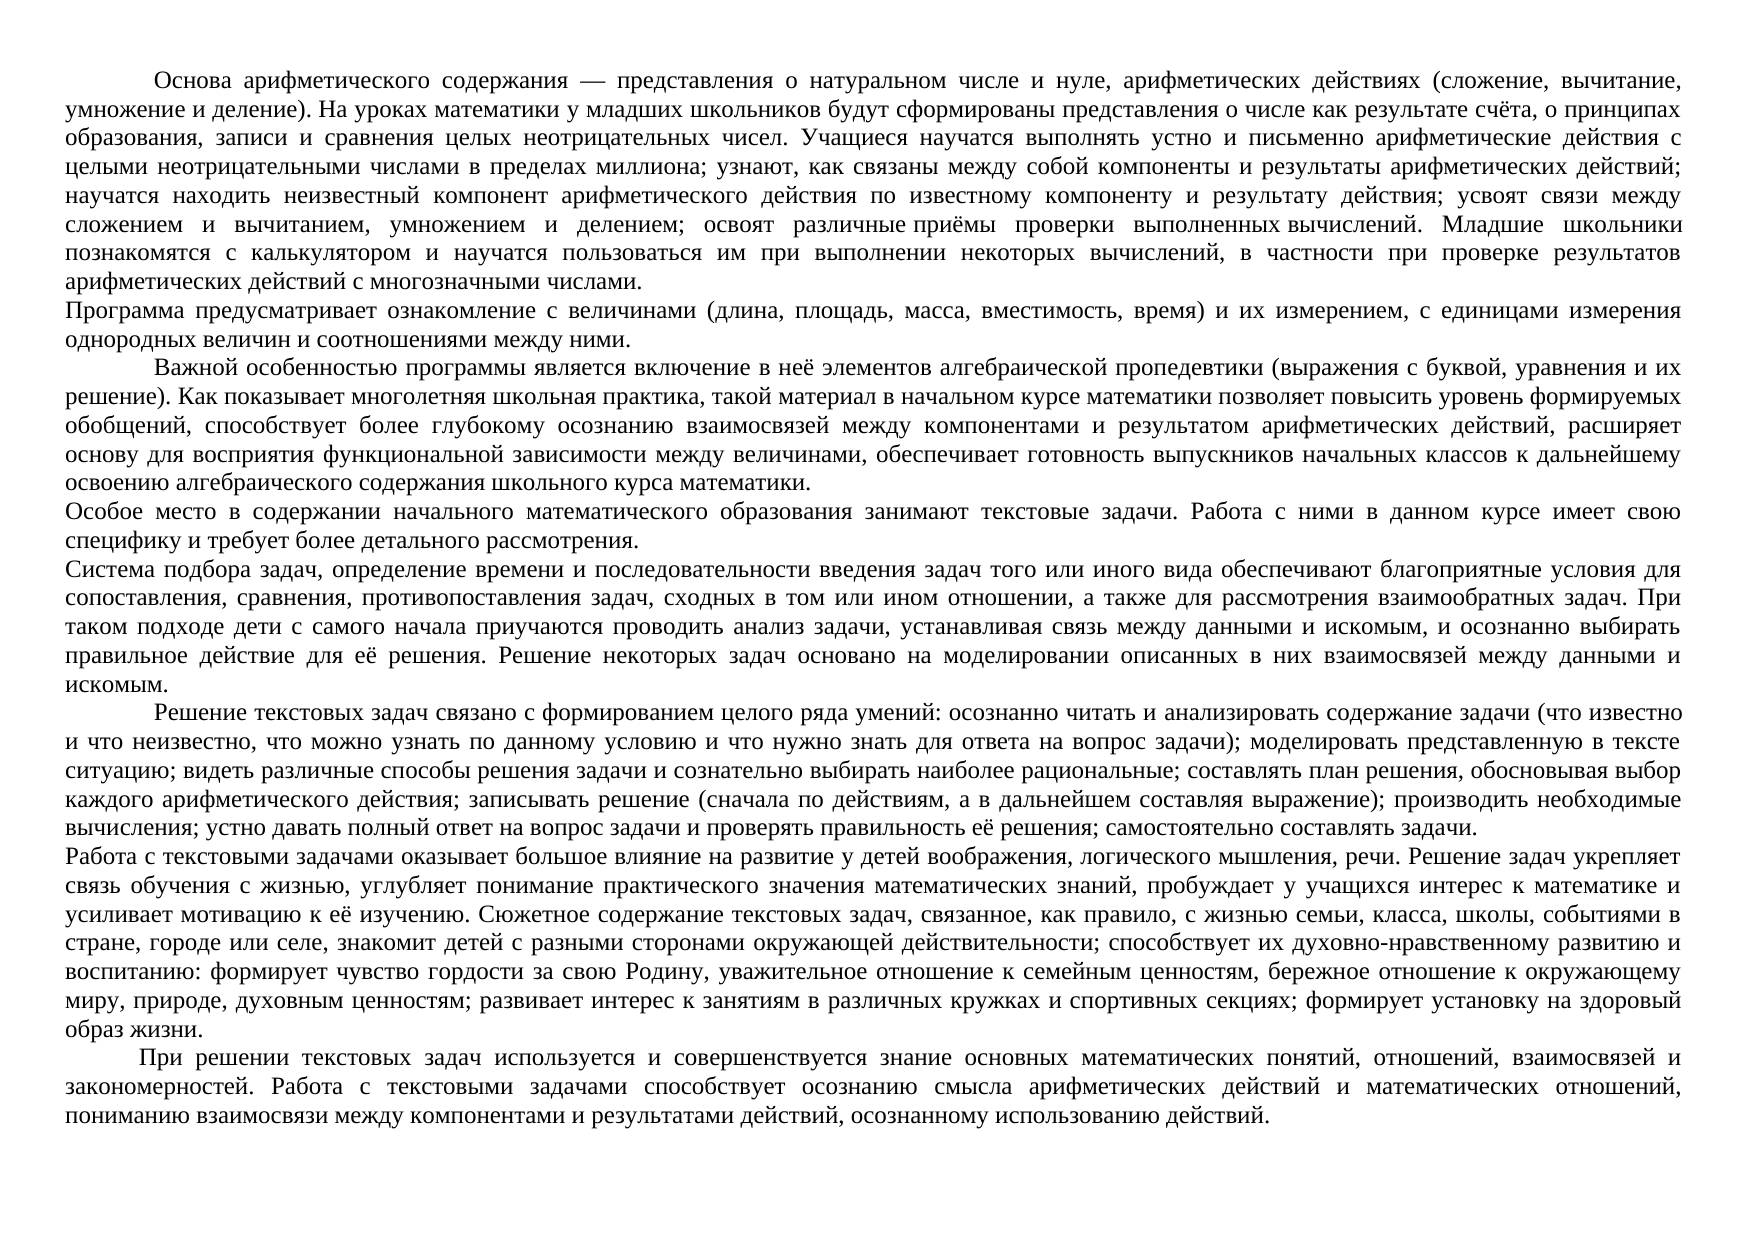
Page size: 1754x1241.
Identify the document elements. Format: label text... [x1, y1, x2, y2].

text При решении текстовых задач используется и совершенствуется знание основных математических понятий, отношений, взаимосвязей и закономерностей. Работа с текстовыми задачами способствует осознанию смысла арифметических действий и математических отношений, пониманию взаимосвязи между компонентами и результатами действий, осознанному использованию действий. [65, 1042, 1683, 1129]
text Особое место в содержании начального математического образования занимают текстовые задачи. Работа с ними в данном курсе имеет свою специфику и требует более детального рассмотрения. [65, 496, 1683, 554]
text Решение текстовых задач связано с формированием целого ряда умений: осознанно читать и анализировать содержание задачи (что известно и что неизвестно, что можно узнать по данному условию и что нужно знать для ответа на вопрос задачи); моделировать представленную в тексте ситуацию; видеть различные способы решения задачи и сознательно выбирать наиболее рациональные; составлять план решения, обосновывая выбор каждого арифметического действия; записывать решение (сначала по действиям, а в дальнейшем составляя выражение); производить необходимые вычисления; устно давать полный ответ на вопрос задачи и проверять правильность её решения; самостоятельно составлять задачи. [65, 697, 1683, 841]
text Основа арифметического содержания — представления о натуральном числе и нуле, арифметических действиях (сложение, вычитание, умножение и деление). На уроках математики у младших школьников будут сформированы представления о числе как результате счёта, о принципах образования, записи и сравнения целых неотрицательных чисел. Учащиеся научатся выполнять устно и письменно арифметические действия с целыми неотрицательными числами в пределах миллиона; узнают, как связаны между собой компоненты и результаты арифметических действий; научатся находить неизвестный компонент арифметического действия по известному компоненту и результату действия; усвоят связи между сложением и вычитанием, умножением и делением; освоят различные приёмы проверки выполненных вычислений. Младшие школьники познакомятся с калькулятором и научатся пользоваться им при выполнении некоторых вычислений, в частности при проверке результатов арифметических действий с многозначными числами. [65, 65, 1683, 295]
text Программа предусматривает ознакомление с величинами (длина, площадь, масса, вместимость, время) и их измерением, с единицами измерения однородных величин и соотношениями между ними. [65, 295, 1683, 352]
text Важной особенностью программы является включение в неё элементов алгебраической пропедевтики (выражения с буквой, уравнения и их решение). Как показывает многолетняя школьная практика, такой материал в начальном курсе математики позволяет повысить уровень формируемых обобщений, способствует более глубокому осознанию взаимосвязей между компонентами и результатом арифметических действий, расширяет основу для восприятия функциональной зависимости между величинами, обеспечивает готовность выпускников начальных классов к дальнейшему освоению алгебраического содержания школьного курса математики. [65, 352, 1683, 496]
text Система подбора задач, определение времени и последовательности введения задач того или иного вида обеспечивают благоприятные условия для сопоставления, сравнения, противопоставления задач, сходных в том или ином отношении, а также для рассмотрения взаимообратных задач. При таком подходе дети с самого начала приучаются проводить анализ задачи, устанавливая связь между данными и искомым, и осознанно выбирать правильное действие для её решения. Решение некоторых задач основано на моделировании описанных в них взаимосвязей между данными и искомым. [65, 554, 1683, 697]
text Работа с текстовыми задачами оказывает большое влияние на развитие у детей воображения, логического мышления, речи. Решение задач укрепляет связь обучения с жизнью, углубляет понимание практического значения математических знаний, пробуждает у учащихся интерес к математике и усиливает мотивацию к её изучению. Сюжетное содержание текстовых задач, связанное, как правило, с жизнью семьи, класса, школы, событиями в стране, городе или селе, знакомит детей с разными сторонами окружающей действительности; способствует их духовно-нравственному развитию и воспитанию: формирует чувство гордости за свою Родину, уважительное отношение к семейным ценностям, бережное отношение к окружающему миру, природе, духовным ценностям; развивает интерес к занятиям в различных кружках и спортивных секциях; формирует установку на здоровый образ жизни. [65, 841, 1683, 1042]
